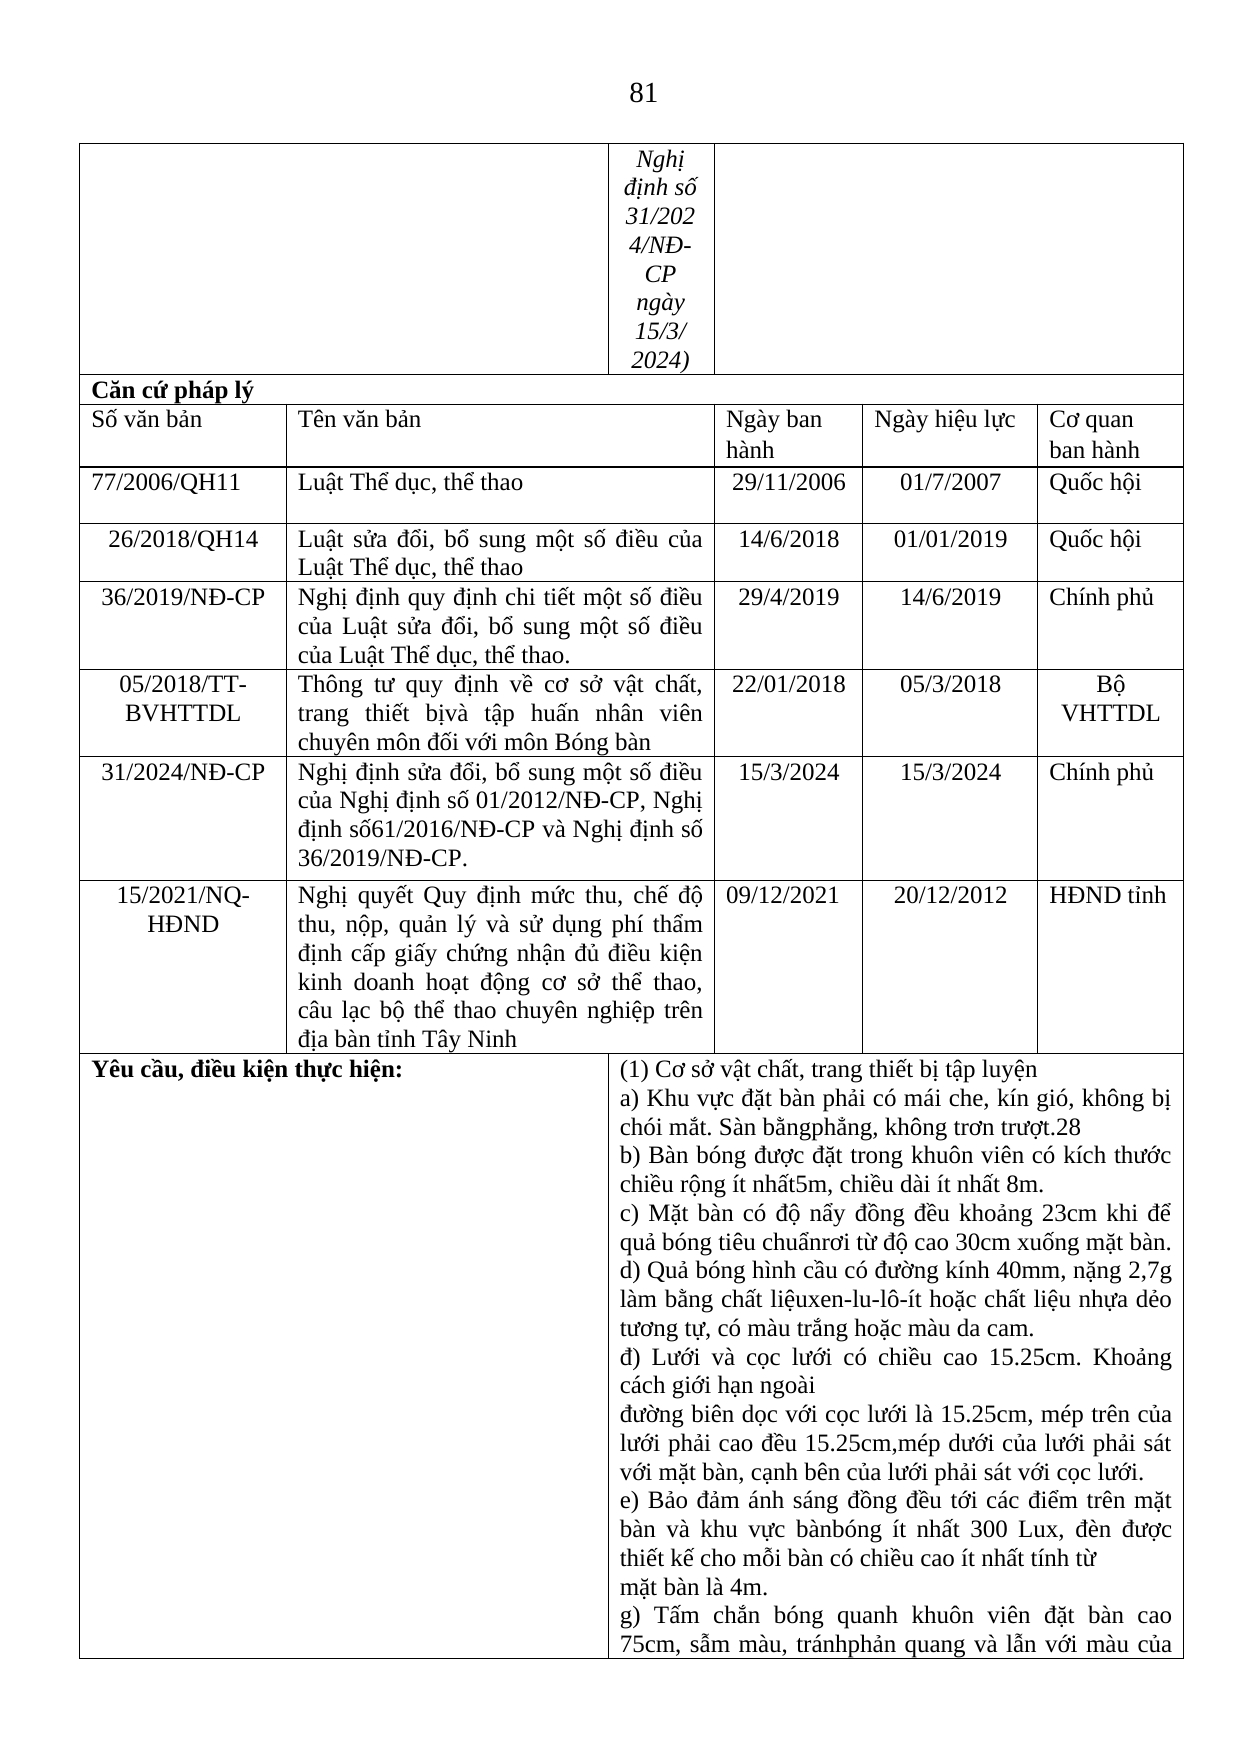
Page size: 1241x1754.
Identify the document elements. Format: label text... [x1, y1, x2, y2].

table_cell 29/11/2006 [715, 468, 862, 523]
table_cell 05/2018/TT-BVHTTDL [80, 670, 286, 756]
table_cell 15/2021/NQ-HĐND [80, 881, 286, 1053]
table_cell Nghị định sửa đổi, bổ sung một số điều của Nghị định số 01/2012/NĐ-CP, Nghị định số61/2016/NĐ-CP và Nghị định số 36/2019/NĐ-CP. [287, 757, 714, 879]
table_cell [80, 1054, 608, 1658]
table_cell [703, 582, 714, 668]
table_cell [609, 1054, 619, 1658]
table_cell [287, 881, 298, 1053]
table_cell Số văn bản [80, 405, 286, 466]
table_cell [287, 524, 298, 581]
table_cell Luật Thể dục, thể thao [287, 468, 714, 523]
table_cell 15/3/2024 [715, 757, 862, 879]
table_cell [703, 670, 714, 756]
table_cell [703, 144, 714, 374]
table_cell Bộ VHTTDL [1038, 670, 1183, 756]
table_cell 36/2019/NĐ-CP [80, 582, 286, 668]
table_cell Cơ quan ban hành [1038, 405, 1183, 466]
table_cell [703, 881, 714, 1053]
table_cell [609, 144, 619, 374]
table_cell Quốc hội [1038, 524, 1183, 581]
table_cell 22/01/2018 [715, 670, 862, 756]
table_cell 01/7/2007 [863, 468, 1037, 523]
table_cell 77/2006/QH11 [80, 468, 286, 523]
table_cell Quốc hội [1038, 468, 1183, 523]
table_cell 20/12/2012 [863, 881, 1037, 1053]
table_cell Tên văn bản [287, 405, 714, 466]
table_cell 26/2018/QH14 [80, 524, 286, 581]
table_cell 05/3/2018 [863, 670, 1037, 756]
table_cell 09/12/2021 [715, 881, 862, 1053]
table_cell Ngày hiệu lực [863, 405, 1037, 466]
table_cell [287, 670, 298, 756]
table_cell HĐND tỉnh [1038, 881, 1183, 1053]
table_cell 31/2024/NĐ-CP [80, 757, 286, 879]
table_cell [80, 144, 608, 374]
table_cell Chính phủ [1038, 757, 1183, 879]
table_cell 14/6/2019 [863, 582, 1037, 668]
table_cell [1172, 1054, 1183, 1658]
table_cell Ngày ban hành [715, 405, 862, 466]
table_cell [715, 144, 1183, 374]
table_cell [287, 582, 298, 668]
table_cell 29/4/2019 [715, 582, 862, 668]
table_cell 15/3/2024 [863, 757, 1037, 879]
table_cell 01/01/2019 [863, 524, 1037, 581]
table_cell 14/6/2018 [715, 524, 862, 581]
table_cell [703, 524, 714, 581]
table_cell Chính phủ [1038, 582, 1183, 668]
